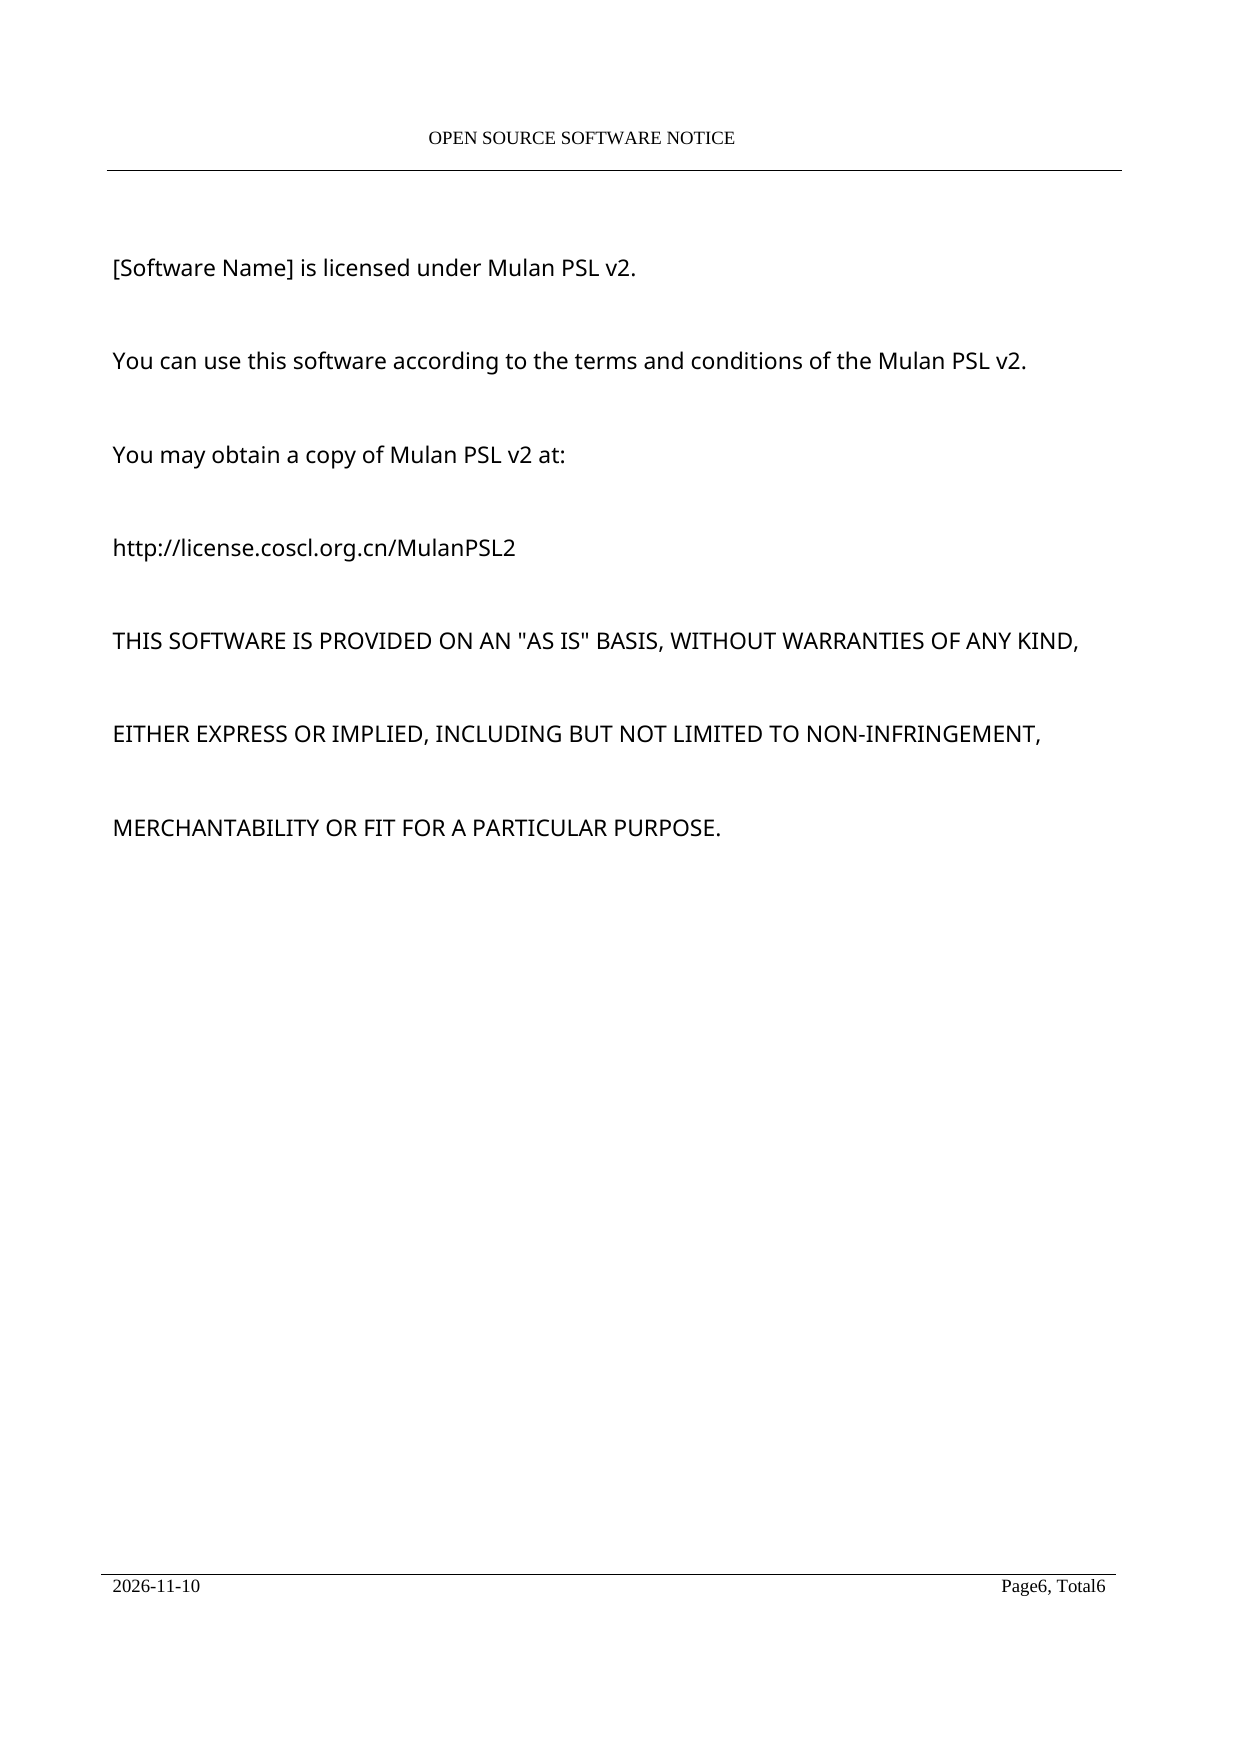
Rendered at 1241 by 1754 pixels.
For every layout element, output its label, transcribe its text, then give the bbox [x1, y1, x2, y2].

text THIS SOFTWARE IS PROVIDED ON AN "AS IS" BASIS, WITHOUT WARRANTIES OF ANY KIND, [112, 624, 1128, 657]
text You may obtain a copy of Mulan PSL v2 at: [112, 438, 1128, 470]
text MERCHANTABILITY OR FIT FOR A PARTICULAR PURPOSE. [112, 811, 1128, 843]
text You can use this software according to the terms and conditions of the Mulan PSL v2. [112, 345, 1128, 377]
text http://license.coscl.org.cn/MulanPSL2 [112, 531, 1128, 564]
text [Software Name] is licensed under Mulan PSL v2. [112, 251, 1128, 284]
text EITHER EXPRESS OR IMPLIED, INCLUDING BUT NOT LIMITED TO NON-INFRINGEMENT, [112, 718, 1128, 750]
